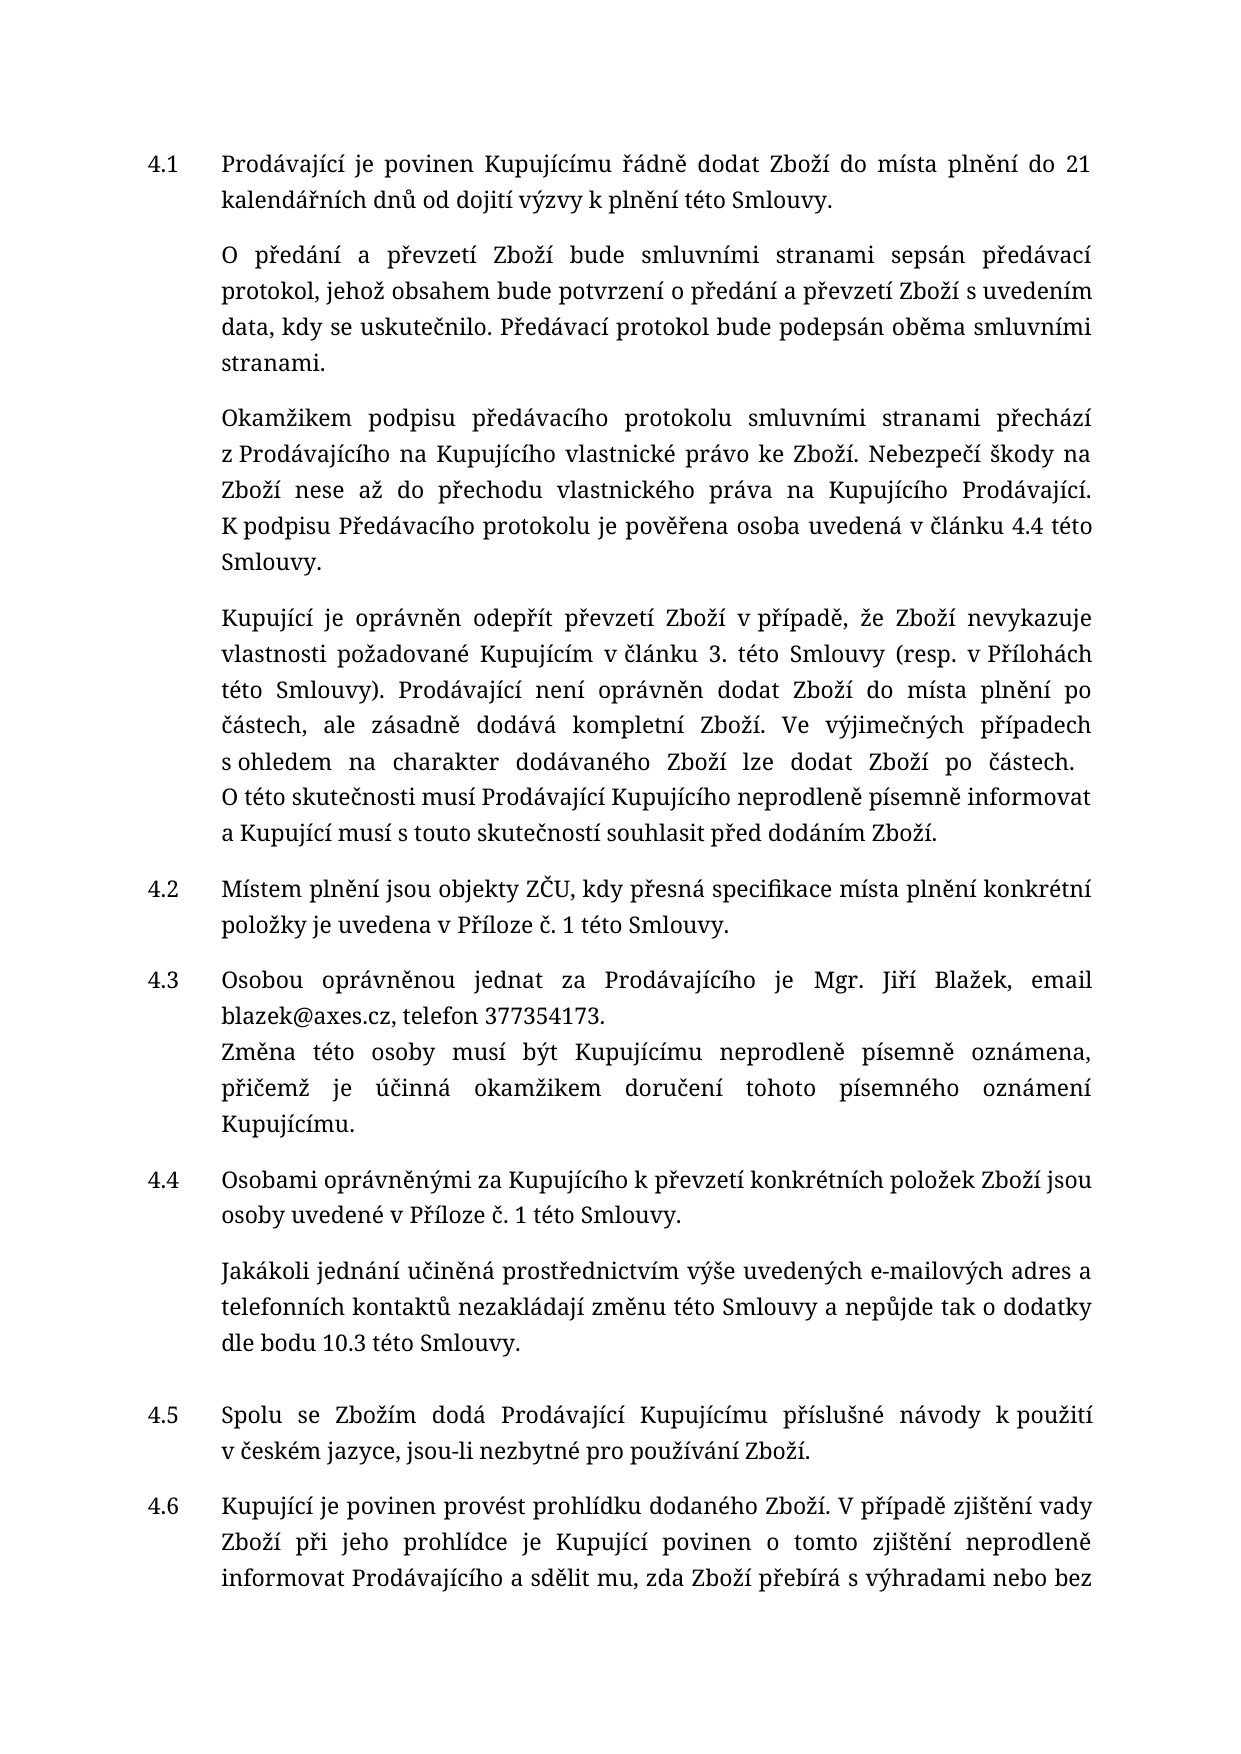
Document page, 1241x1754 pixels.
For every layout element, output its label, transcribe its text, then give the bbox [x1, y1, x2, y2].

text 4.5 Spolu se Zbožím dodá Prodávající Kupujícímu příslušné návody k použití v českém jazyce, jsou-li nezbytné pro používání Zboží. [148, 1399, 1093, 1466]
text Kupující je oprávněn odepřít převzetí Zboží v případě, že Zboží nevykazuje vlastnosti požadované Kupujícím v článku 3. této Smlouvy (resp. v Přílohách této Smlouvy). Prodávající není oprávněn dodat Zboží do místa plnění po částech, ale zásadně dodává kompletní Zboží. Ve výjimečných případech s ohledem na charakter dodávaného Zboží lze dodat Zboží po částech. O této skutečnosti musí Prodávající Kupujícího neprodleně písemně informovat a Kupující musí s touto skutečností souhlasit před dodáním Zboží. [221, 602, 1093, 848]
text Okamžikem podpisu předávacího protokolu smluvními stranami přechází z Prodávajícího na Kupujícího vlastnické právo ke Zboží. Nebezpečí škody na Zboží nese až do přechodu vlastnického práva na Kupujícího Prodávající. K podpisu Předávacího protokolu je pověřena osoba uvedená v článku 4.4 této Smlouvy. [221, 402, 1093, 577]
text 4.4 Osobami oprávněnými za Kupujícího k převzetí konkrétních položek Zboží jsou osoby uvedené v Příloze č. 1 této Smlouvy. [148, 1163, 1093, 1231]
text O předání a převzetí Zboží bude smluvními stranami sepsán předávací protokol, jehož obsahem bude potvrzení o předání a převzetí Zboží s uvedením data, kdy se uskutečnilo. Předávací protokol bude podepsán oběma smluvními stranami. [221, 239, 1093, 378]
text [148, 1490, 1093, 1593]
text 4.3 Osobou oprávněnou jednat za Prodávajícího je Mgr. Jiří Blažek, email blazek@axes.cz, telefon 377354173. [148, 964, 1093, 1031]
text 4.1 Prodávající je povinen Kupujícímu řádně dodat Zboží do místa plnění do 21 kalendářních dnů od dojití výzvy k plnění této Smlouvy. [148, 148, 1093, 215]
text 4.2 Místem plnění jsou objekty ZČU, kdy přesná specifikace místa plnění konkrétní položky je uvedena v Příloze č. 1 této Smlouvy. [148, 873, 1093, 940]
text Jakákoli jednání učiněná prostřednictvím výše uvedených e-mailových adres a telefonních kontaktů nezakládají změnu této Smlouvy a nepůjde tak o dodatky dle bodu 10.3 této Smlouvy. [221, 1255, 1093, 1358]
text Změna této osoby musí být Kupujícímu neprodleně písemně oznámena, přičemž je účinná okamžikem doručení tohoto písemného oznámení Kupujícímu. [148, 1036, 1093, 1139]
